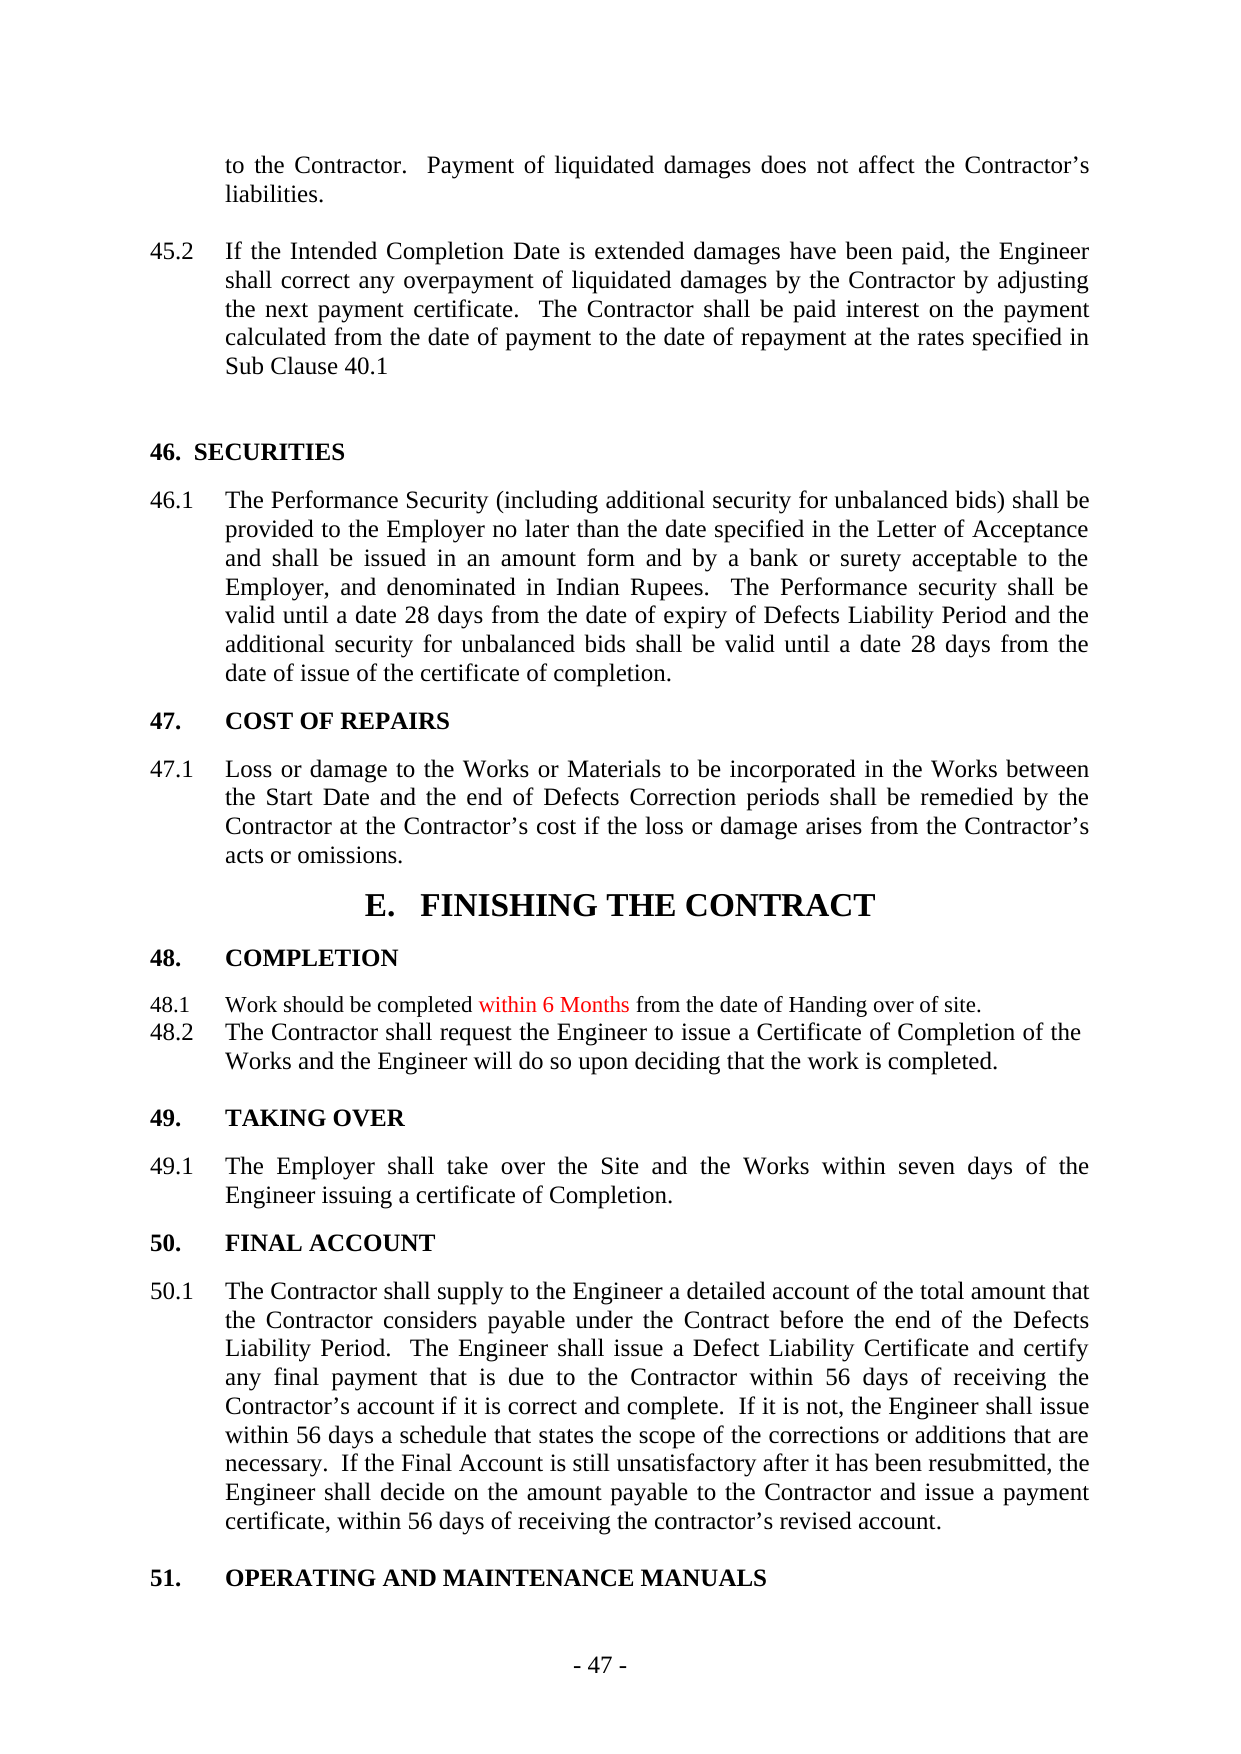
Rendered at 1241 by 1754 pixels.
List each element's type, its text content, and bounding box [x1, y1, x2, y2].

list The Employer shall take over the Site and the Works within seven days of the Engineer issuing a certificate of Completion. [150, 1151, 1090, 1209]
text 51. OPERATING AND MAINTENANCE MANUALS [150, 1563, 1090, 1592]
list COST OF REPAIRS [150, 706, 1090, 734]
text 50. FINAL ACCOUNT [150, 1228, 1090, 1257]
list SECURITIES [150, 437, 1090, 466]
text 48.2 The Contractor shall request the Engineer to issue a Certificate of Completion of the Works and the Engineer will do so upon deciding that the work is completed. [150, 1017, 1090, 1075]
list If the Intended Completion Date is extended damages have been paid, the Engineer shall correct any overpayment of liquidated damages by the Contractor by adjusting the next payment certificate. The Contractor shall be paid interest on the payment calculated from the date of payment to the date of repayment at the rates specified in Sub Clause 40.1 [150, 236, 1090, 380]
list Loss or damage to the Works or Materials to be incorporated in the Works between the Start Date and the end of Defects Correction periods shall be remedied by the Contractor at the Contractor’s cost if the loss or damage arises from the Contractor’s acts or omissions. [150, 754, 1090, 869]
list The Performance Security (including additional security for unbalanced bids) shall be provided to the Employer no later than the date specified in the Letter of Acceptance and shall be issued in an amount form and by a bank or surety acceptable to the Employer, and denominated in Indian Rupees. The Performance security shall be valid until a date 28 days from the date of expiry of Defects Liability Period and the additional security for unbalanced bids shall be valid until a date 28 days from the date of issue of the certificate of completion. [150, 485, 1090, 687]
text 49. TAKING OVER [150, 1103, 1090, 1132]
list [150, 150, 1090, 207]
text 48.1 Work should be completed within 6 Months from the date of Handing over of site. [150, 991, 1090, 1017]
text E. FINISHING THE CONTRACT [150, 886, 1090, 924]
text 48. COMPLETION [150, 943, 1090, 972]
list The Contractor shall supply to the Engineer a detailed account of the total amount that the Contractor considers payable under the Contract before the end of the Defects Liability Period. The Engineer shall issue a Defect Liability Certificate and certify any final payment that is due to the Contractor within 56 days of receiving the Contractor’s account if it is correct and complete. If it is not, the Engineer shall issue within 56 days a schedule that states the scope of the corrections or additions that are necessary. If the Final Account is still unsatisfactory after it has been resubmitted, the Engineer shall decide on the amount payable to the Contractor and issue a payment certificate, within 56 days of receiving the contractor’s revised account. [150, 1276, 1090, 1535]
